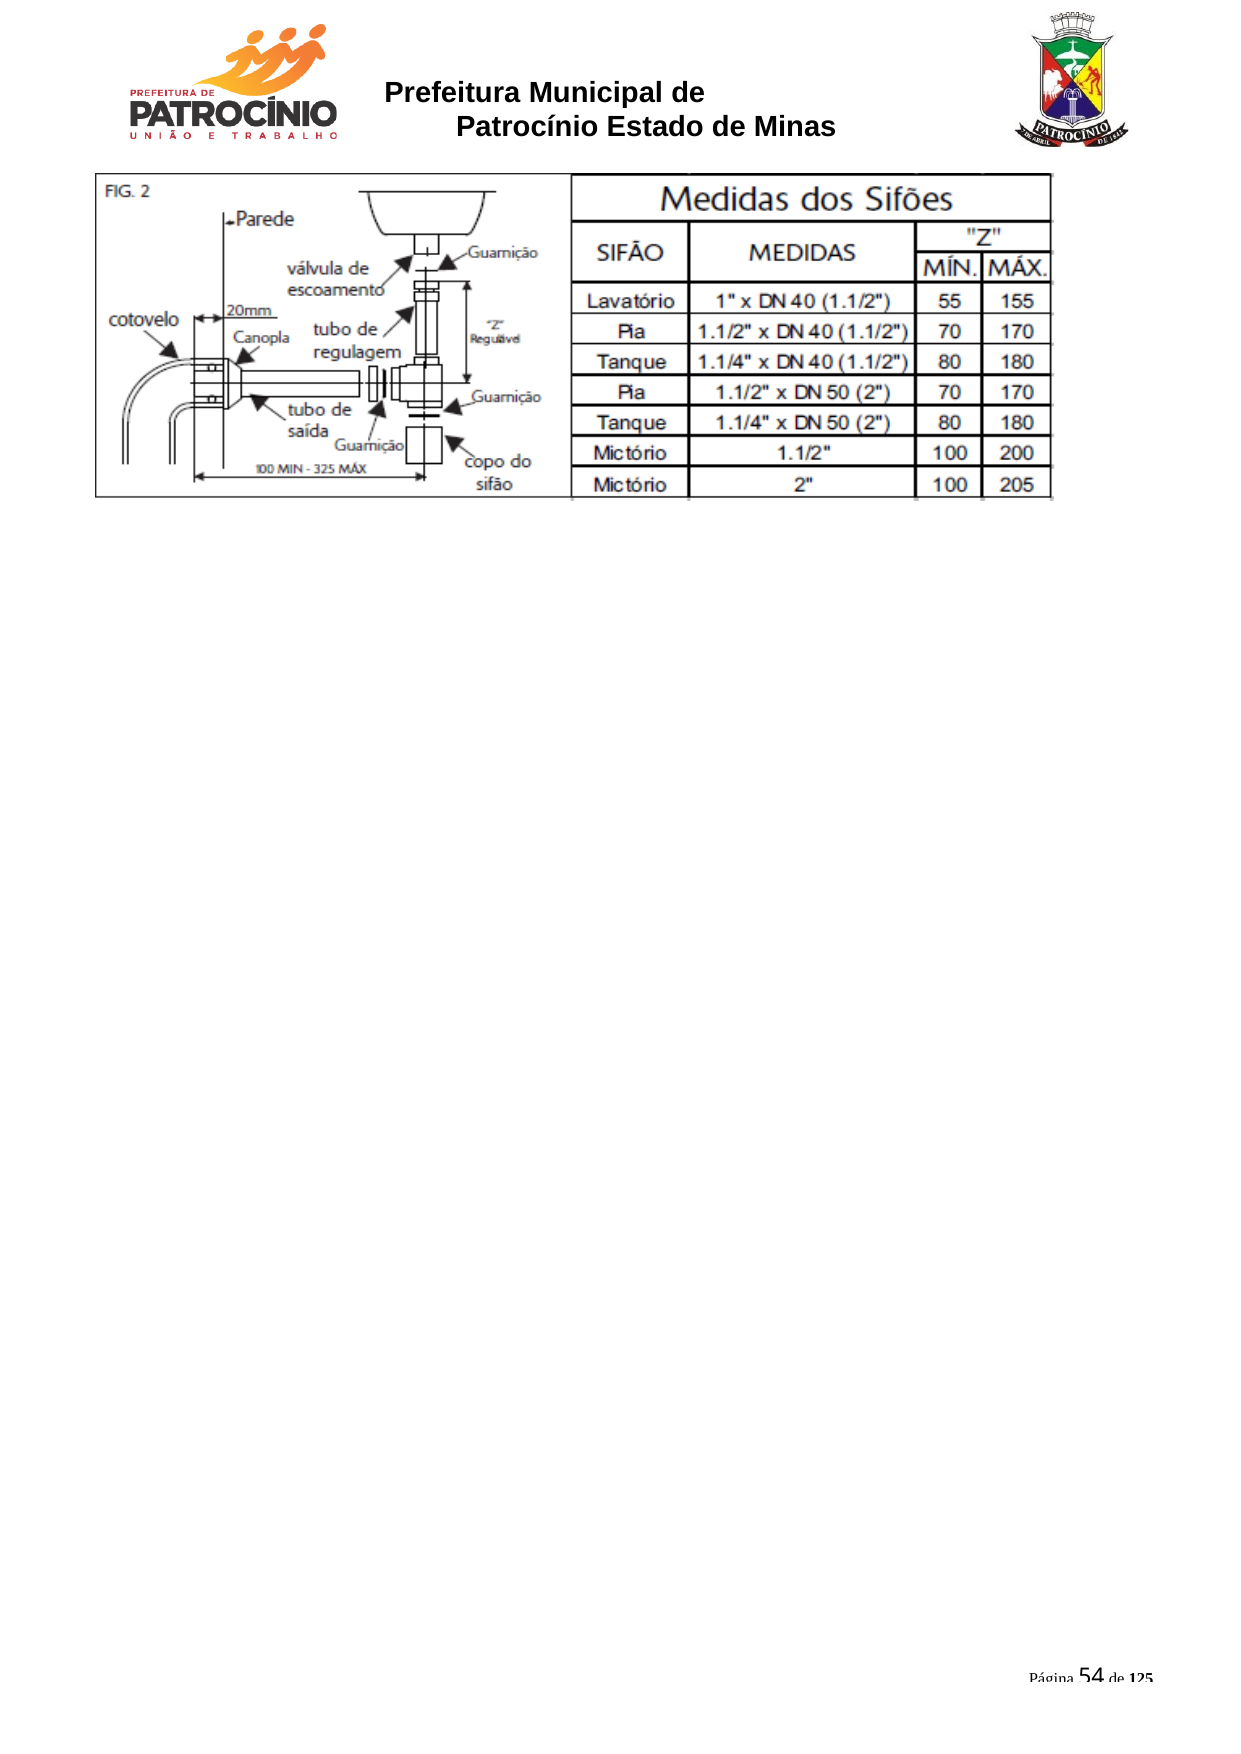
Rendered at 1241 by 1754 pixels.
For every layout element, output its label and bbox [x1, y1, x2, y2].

picture [130, 24, 337, 139]
picture [95, 173, 1055, 501]
picture [1014, 12, 1129, 147]
